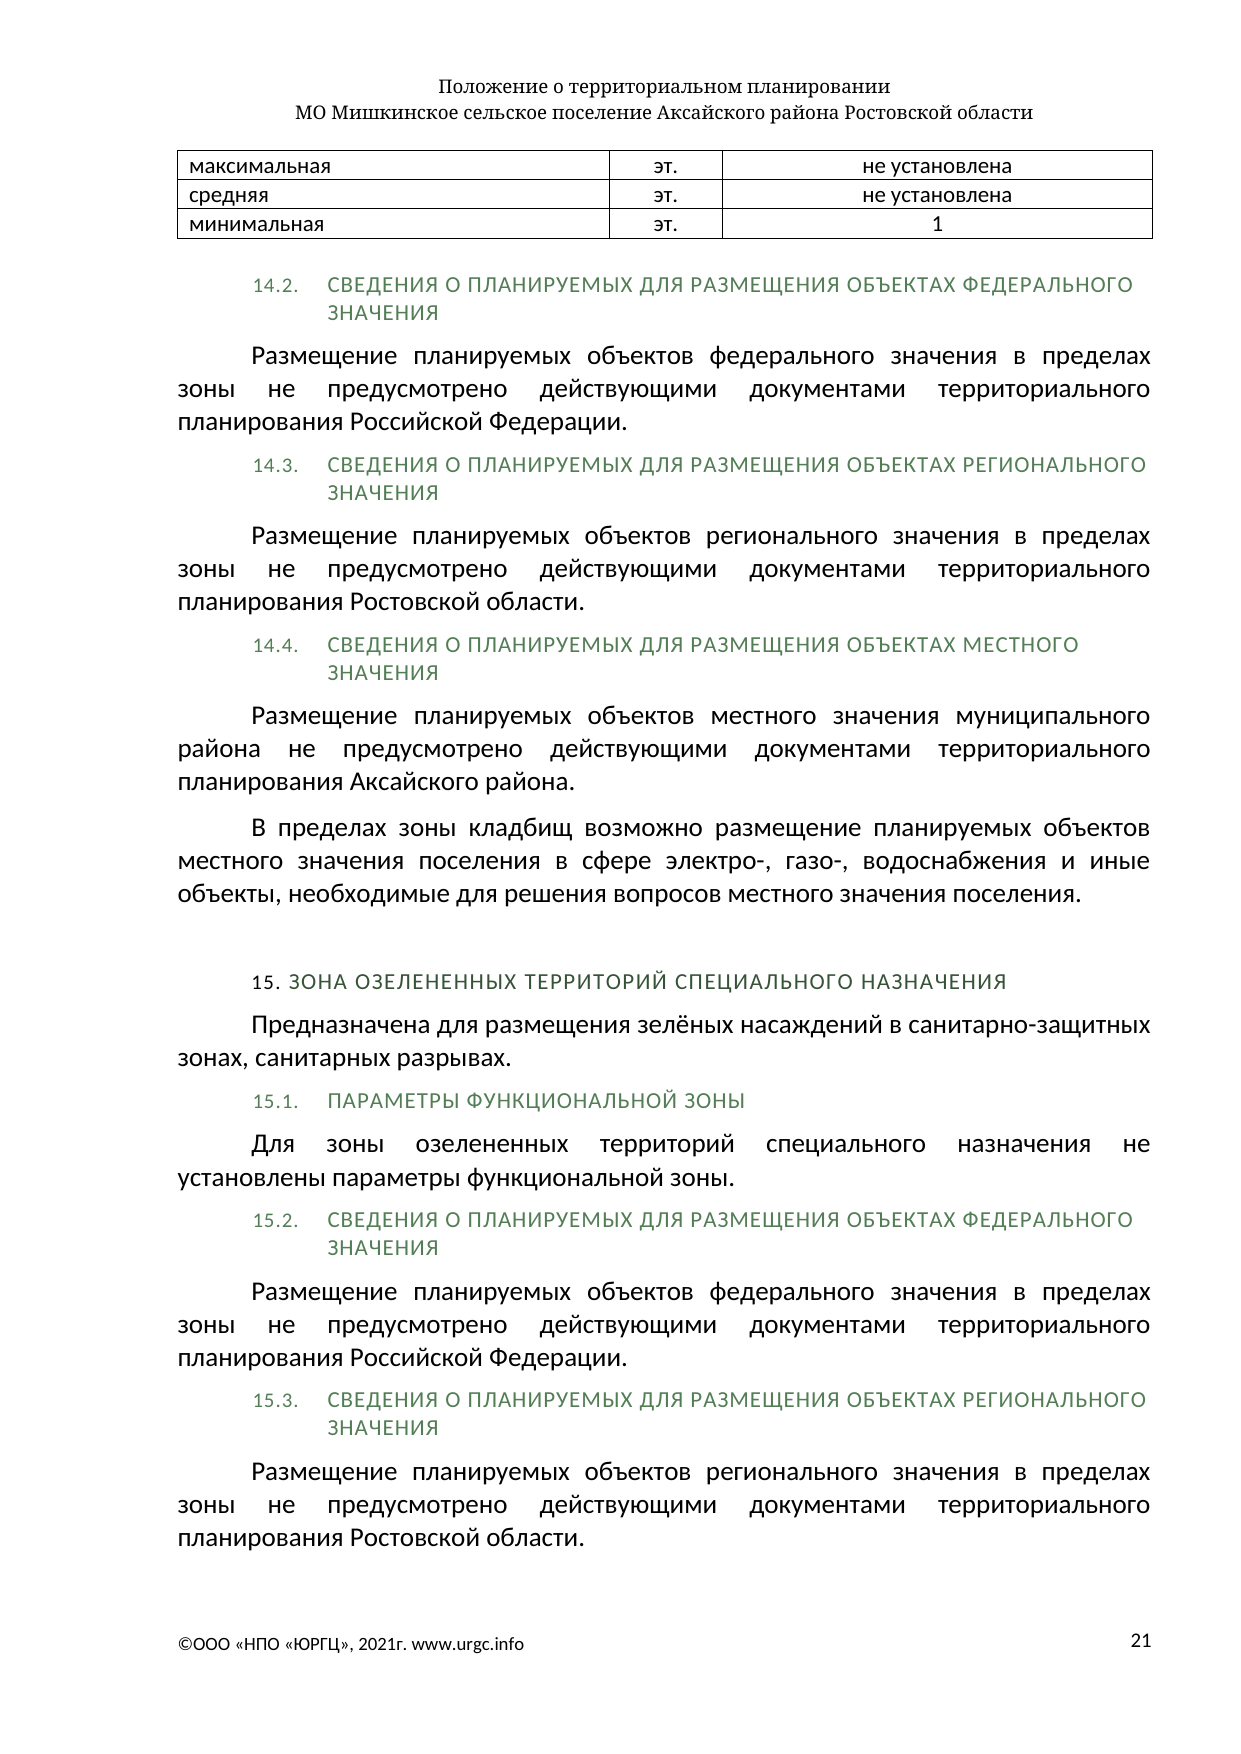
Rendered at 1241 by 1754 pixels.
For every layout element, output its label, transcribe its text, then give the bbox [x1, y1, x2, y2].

table_cell максимальная [178, 151, 609, 179]
table_cell эт. [610, 180, 722, 208]
table_cell средняя [178, 180, 609, 208]
list Сведения о планируемых для размещения объектах регионального значения [252, 450, 1152, 506]
text Размещение планируемых объектов федерального значения в пределах зоны не предусмотрено действующими документами территориального планирования Российской Федерации. [177, 1274, 1152, 1373]
list Параметры функциональной зоны [252, 1086, 1152, 1114]
table_cell эт. [610, 151, 722, 179]
table_cell минимальная [178, 209, 609, 237]
list Сведения о планируемых для размещения объектах регионального значения [252, 1385, 1152, 1441]
table_cell эт. [610, 209, 722, 237]
list Сведения о планируемых для размещения объектах федерального значения [252, 270, 1152, 326]
text Размещение планируемых объектов местного значения муниципального района не предусмотрено действующими документами территориального планирования Аксайского района. [177, 698, 1152, 797]
list Сведения о планируемых для размещения объектах местного значения [252, 630, 1152, 686]
list Зона озелененных территорий специального назначения [251, 967, 1152, 995]
text Для зоны озелененных территорий специального назначения не установлены параметры функциональной зоны. [177, 1127, 1152, 1193]
table_cell не установлена [723, 180, 1152, 208]
list Сведения о планируемых для размещения объектах федерального значения [252, 1205, 1152, 1261]
text Размещение планируемых объектов регионального значения в пределах зоны не предусмотрено действующими документами территориального планирования Ростовской области. [177, 518, 1152, 617]
text Предназначена для размещения зелёных насаждений в санитарно-защитных зонах, санитарных разрывах. [177, 1008, 1152, 1074]
text Размещение планируемых объектов федерального значения в пределах зоны не предусмотрено действующими документами территориального планирования Российской Федерации. [177, 338, 1152, 437]
table_cell 1 [723, 209, 1152, 237]
text В пределах зоны кладбищ возможно размещение планируемых объектов местного значения поселения в сфере электро-, газо-, водоснабжения и иные объекты, необходимые для решения вопросов местного значения поселения. [177, 810, 1152, 909]
table_cell не установлена [723, 151, 1152, 179]
text Размещение планируемых объектов регионального значения в пределах зоны не предусмотрено действующими документами территориального планирования Ростовской области. [177, 1454, 1152, 1553]
